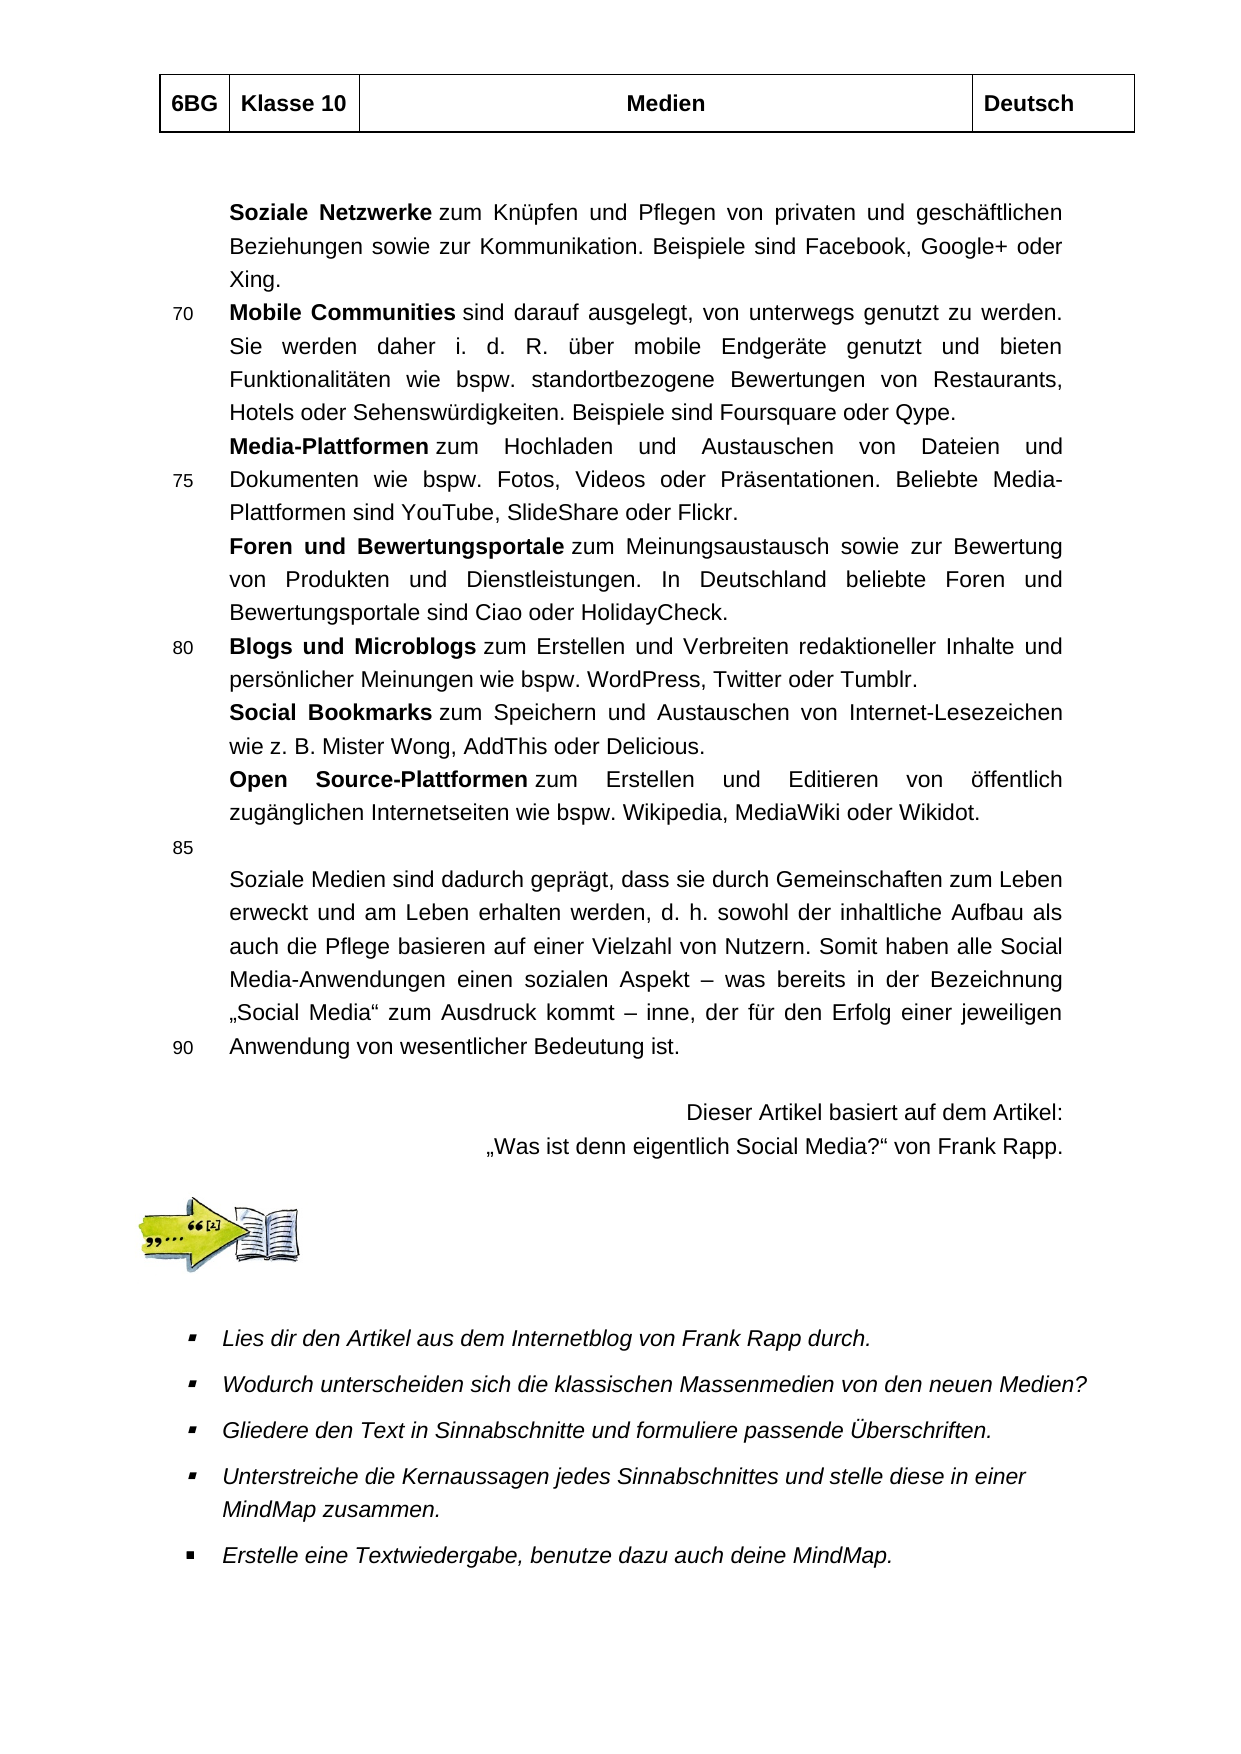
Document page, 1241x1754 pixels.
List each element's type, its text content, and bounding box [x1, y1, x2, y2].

picture [133, 1191, 308, 1282]
list Lies dir den Artikel aus dem Internetblog von Frank Rapp durch. [185, 1320, 1093, 1353]
list Unterstreiche die Kernaussagen jedes Sinnabschnittes und stelle diese in einer MindMap zusammen. [185, 1457, 1093, 1524]
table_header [148, 161, 218, 1161]
list Gliedere den Text in Sinnabschnitte und formuliere passende Überschriften. [185, 1412, 1093, 1445]
list Erstelle eine Textwiedergabe, benutze dazu auch deine MindMap. [185, 1537, 1093, 1570]
list Wodurch unterscheiden sich die klassischen Massenmedien von den neuen Medien? [185, 1366, 1093, 1399]
